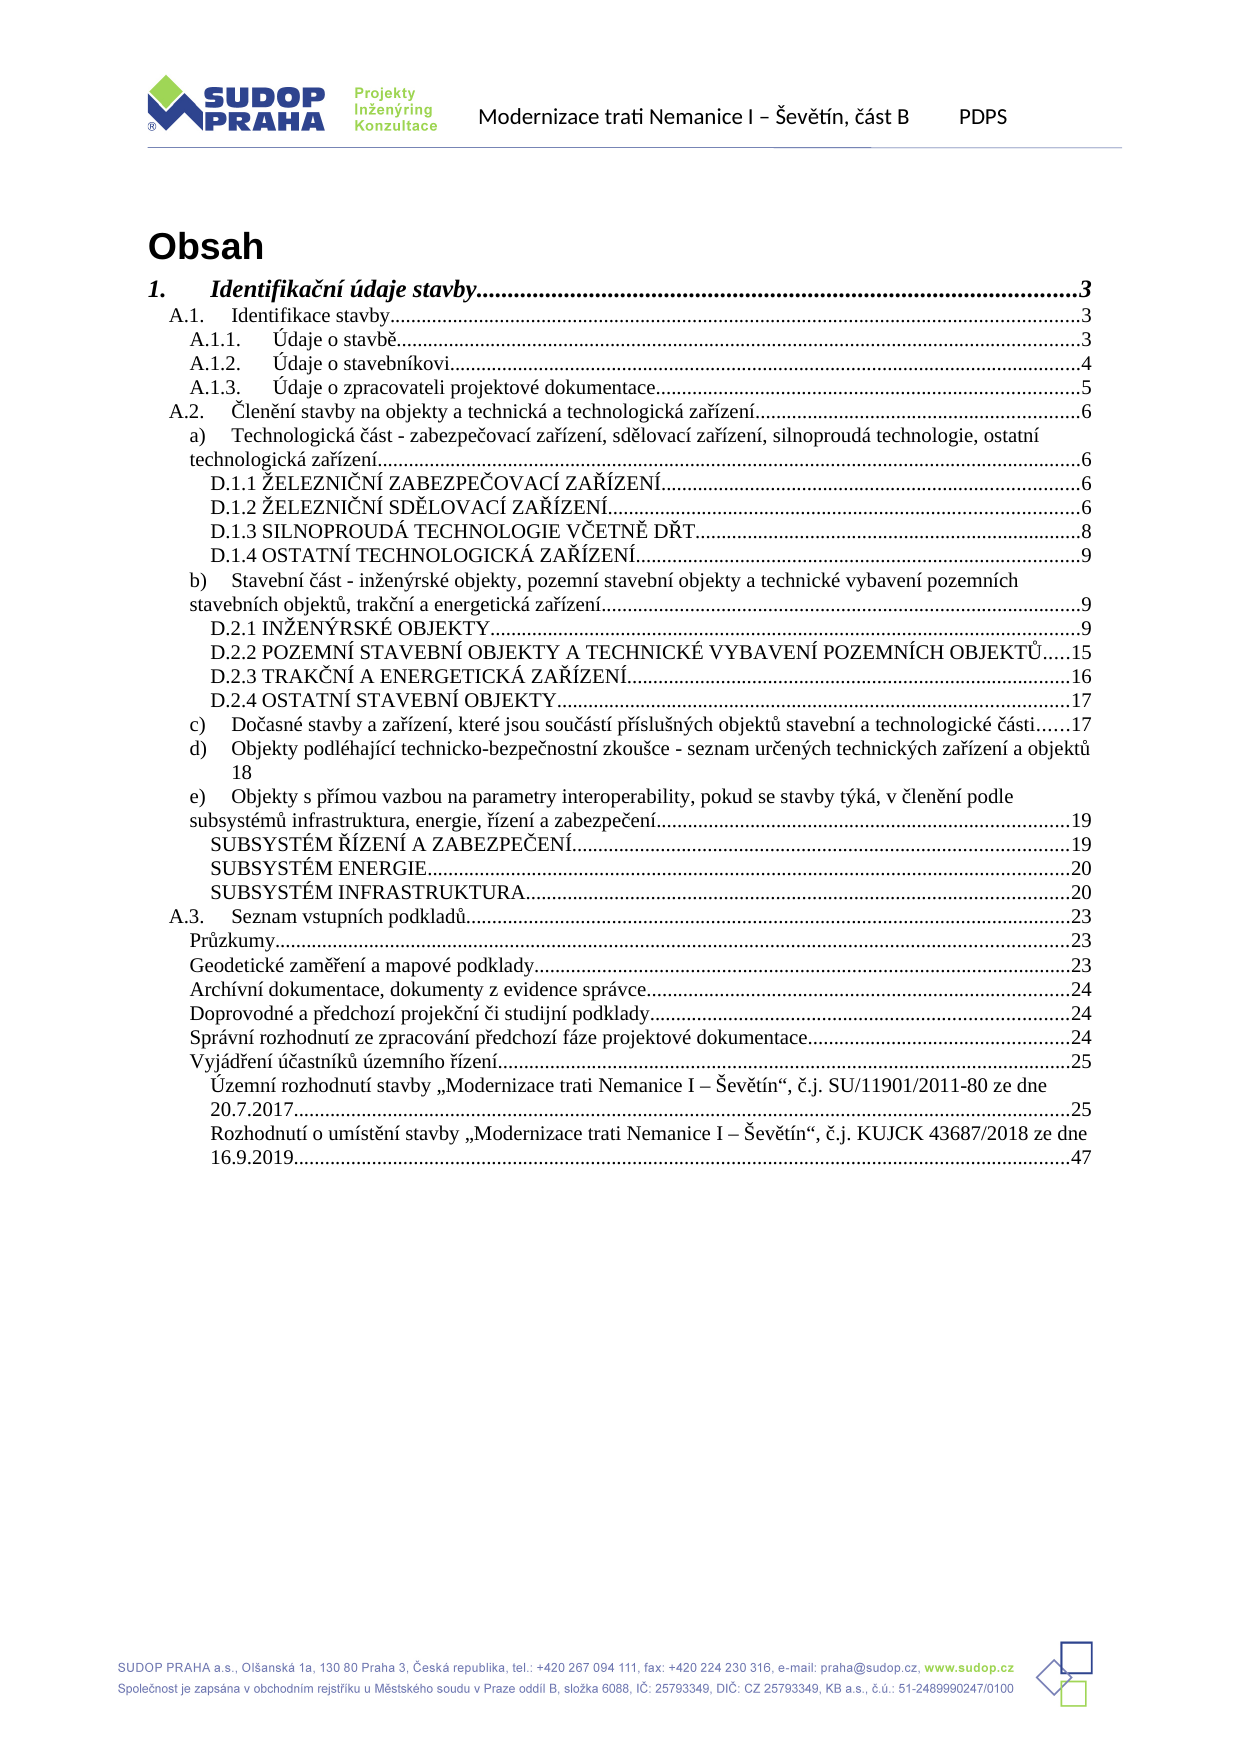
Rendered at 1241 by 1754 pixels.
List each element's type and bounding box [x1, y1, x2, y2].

picture [147, 74, 445, 135]
picture [117, 1641, 1093, 1707]
